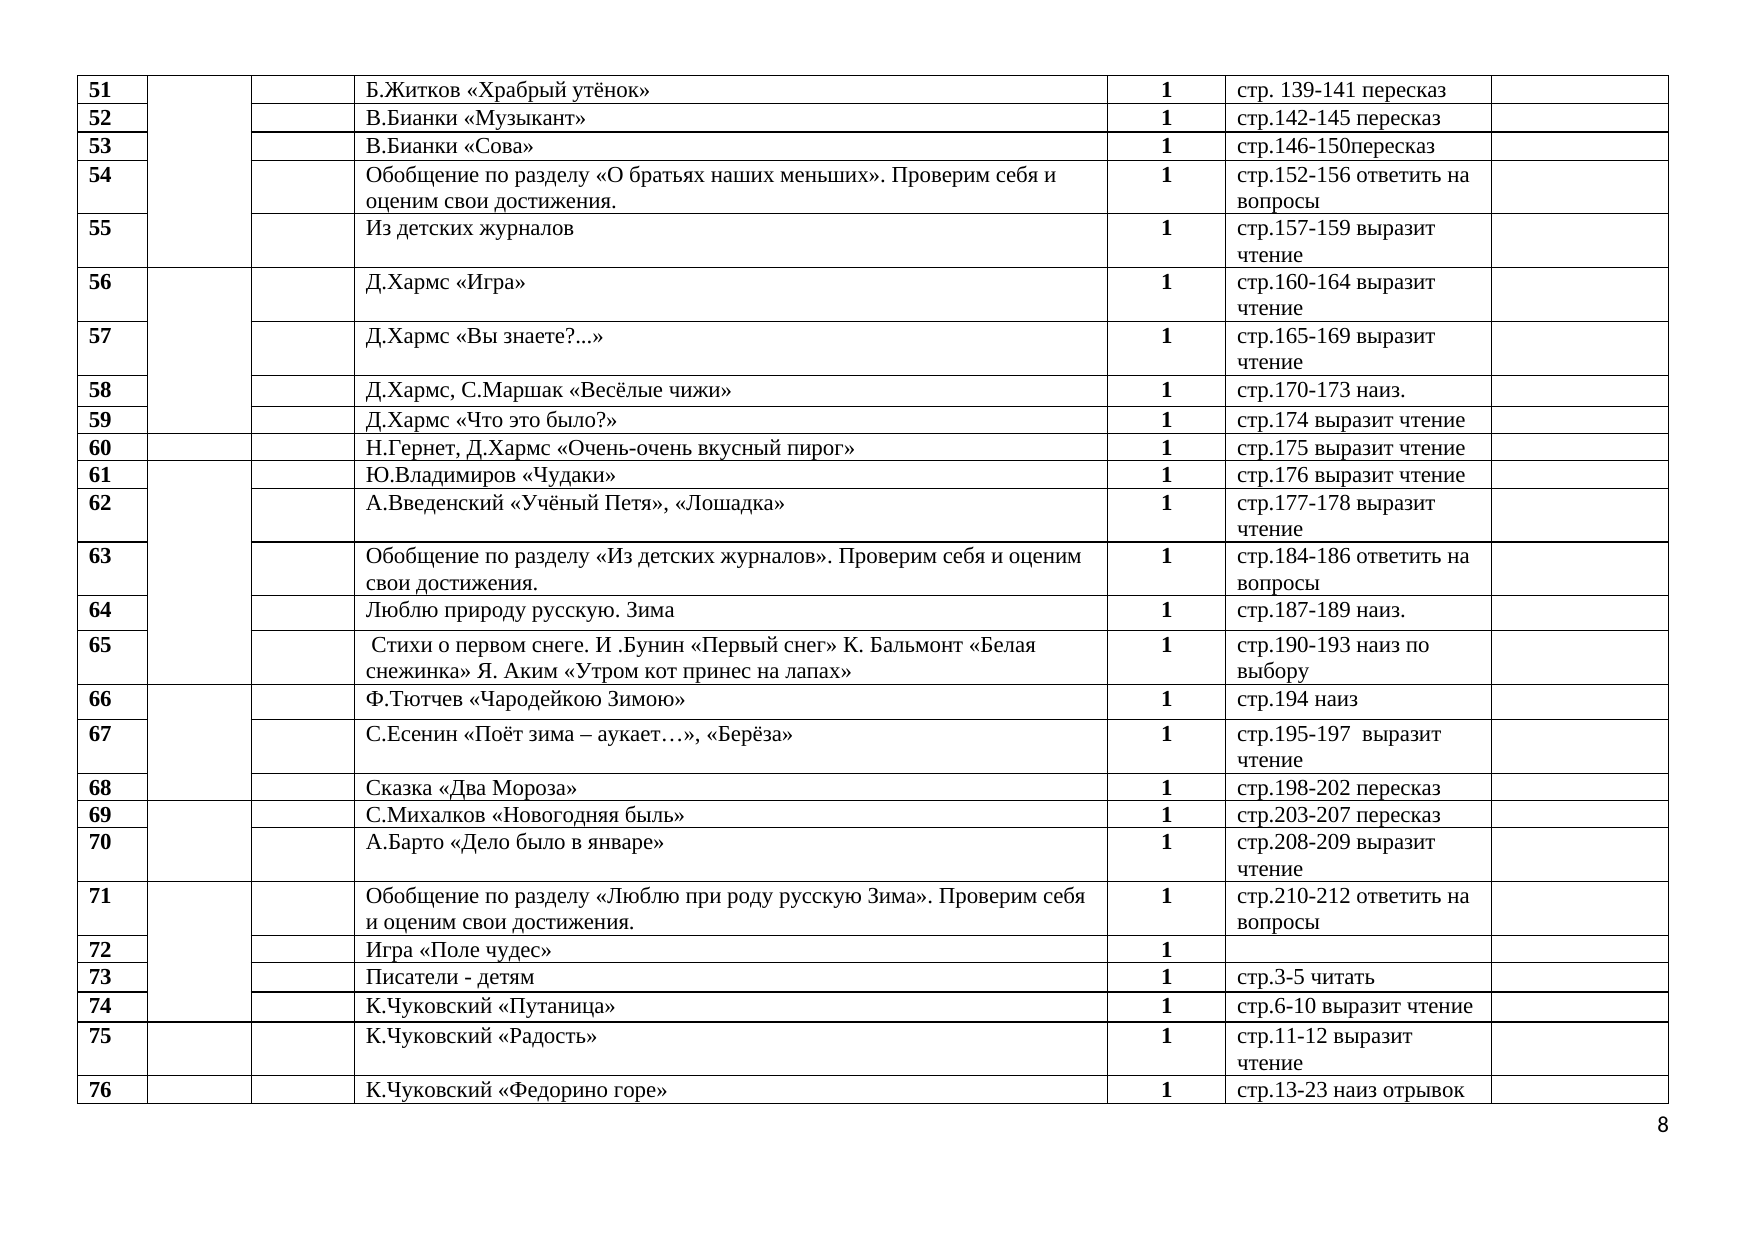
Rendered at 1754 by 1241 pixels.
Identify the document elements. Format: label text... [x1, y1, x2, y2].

table_cell 75 [78, 1023, 147, 1075]
table_cell 1 [1108, 936, 1225, 962]
table_cell 72 [78, 936, 147, 962]
table_cell 1 [1108, 882, 1225, 935]
table_cell 1 [1108, 543, 1225, 595]
table_cell Обобщение по разделу «Из детских журналов». Проверим себя и оценим свои достижения. [355, 543, 1107, 595]
table_cell стр.184-186 ответить на вопросы [1226, 543, 1491, 595]
table_cell [252, 828, 354, 881]
table_cell Люблю природу русскую. Зима [355, 596, 1107, 630]
table_cell Игра «Поле чудес» [355, 936, 1107, 962]
table_cell 1 [1108, 214, 1225, 267]
table_cell [252, 104, 354, 131]
table_cell [252, 133, 354, 159]
table_cell А.Барто «Дело было в январе» [355, 828, 1107, 881]
table_cell 55 [78, 214, 147, 267]
table_cell стр.190-193 наиз по выбору [1226, 631, 1491, 684]
table_cell 1 [1108, 993, 1225, 1021]
table_cell Ю.Владимиров «Чудаки» [355, 461, 1107, 488]
table_cell [1492, 882, 1668, 935]
table_cell [1492, 936, 1668, 962]
table_cell [252, 596, 354, 630]
table_cell [148, 461, 251, 684]
table_cell [1492, 407, 1668, 433]
table_cell [148, 685, 251, 800]
table_cell Стихи о первом снеге. И .Бунин «Первый снег» К. Бальмонт «Белая снежинка» Я. Аким «Утром кот принес на лапах» [355, 631, 1107, 684]
table_cell 52 [78, 104, 147, 131]
table_cell [252, 376, 354, 406]
table_cell стр.160-164 выразит чтение [1226, 268, 1491, 321]
table_cell Д.Хармс «Что это было?» [355, 407, 1107, 433]
table_cell [1492, 268, 1668, 321]
table_cell Ф.Тютчев «Чародейкою Зимою» [355, 685, 1107, 719]
table_cell [252, 720, 354, 772]
table_cell [252, 407, 354, 433]
table_cell [1492, 434, 1668, 460]
table_cell [148, 1076, 251, 1102]
table_cell [1492, 596, 1668, 630]
table_cell [1492, 489, 1668, 541]
table_cell В.Бианки «Музыкант» [355, 104, 1107, 131]
table_cell 65 [78, 631, 147, 684]
table_cell 1 [1108, 461, 1225, 488]
table_cell [1492, 685, 1668, 719]
table_cell [252, 631, 354, 684]
table_cell Писатели - детям [355, 963, 1107, 991]
table_cell стр.152-156 ответить на вопросы [1226, 161, 1491, 213]
table_cell 1 [1108, 1023, 1225, 1075]
table_cell [252, 489, 354, 541]
table_cell [252, 963, 354, 991]
table_cell 53 [78, 133, 147, 159]
table_cell 1 [1108, 76, 1225, 103]
table_cell 69 [78, 801, 147, 827]
table_cell стр.146-150пересказ [1226, 133, 1491, 159]
table_cell [1492, 376, 1668, 406]
table_cell 54 [78, 161, 147, 213]
table_cell [1492, 1076, 1668, 1102]
table_cell стр.194 наиз [1226, 685, 1491, 719]
table_cell [148, 882, 251, 1021]
table_cell К.Чуковский «Радость» [355, 1023, 1107, 1075]
table_cell 62 [78, 489, 147, 541]
table_cell 60 [78, 434, 147, 460]
table_cell [252, 936, 354, 962]
table_cell [1492, 543, 1668, 595]
table_cell 1 [1108, 685, 1225, 719]
table_cell [148, 434, 251, 460]
table_cell 56 [78, 268, 147, 321]
table_cell Д.Хармс «Игра» [355, 268, 1107, 321]
table_cell 70 [78, 828, 147, 881]
table_cell 1 [1108, 161, 1225, 213]
table_cell [252, 543, 354, 595]
table_cell стр.208-209 выразит чтение [1226, 828, 1491, 881]
table_cell Н.Гернет, Д.Хармс «Очень-очень вкусный пирог» [355, 434, 1107, 460]
table_cell стр.177-178 выразит чтение [1226, 489, 1491, 541]
table_cell 1 [1108, 596, 1225, 630]
table_cell стр.174 выразит чтение [1226, 407, 1491, 433]
table_cell [252, 461, 354, 488]
table_cell 57 [78, 322, 147, 374]
table_cell 1 [1108, 489, 1225, 541]
table_cell [148, 76, 251, 267]
table_cell [252, 774, 354, 800]
table_cell 1 [1108, 407, 1225, 433]
table_cell стр.142-145 пересказ [1226, 104, 1491, 131]
table_cell 76 [78, 1076, 147, 1102]
table_cell 1 [1108, 133, 1225, 159]
table_cell 1 [1108, 963, 1225, 991]
table_cell [1492, 76, 1668, 103]
table_cell [1492, 322, 1668, 374]
table_cell стр.176 выразит чтение [1226, 461, 1491, 488]
table_cell [252, 214, 354, 267]
table_cell [252, 268, 354, 321]
table_cell [1492, 828, 1668, 881]
table_cell [1492, 161, 1668, 213]
table_cell С.Михалков «Новогодняя быль» [355, 801, 1107, 827]
table_cell 68 [78, 774, 147, 800]
table_cell [148, 1023, 251, 1075]
table_cell 58 [78, 376, 147, 406]
table_cell С.Есенин «Поёт зима – аукает…», «Берёза» [355, 720, 1107, 772]
table_cell 73 [78, 963, 147, 991]
table_cell 66 [78, 685, 147, 719]
table_cell 1 [1108, 828, 1225, 881]
table_cell 1 [1108, 720, 1225, 772]
table_cell [1492, 993, 1668, 1021]
table_cell 64 [78, 596, 147, 630]
table_cell [252, 434, 354, 460]
table_cell 63 [78, 543, 147, 595]
table_cell 1 [1108, 322, 1225, 374]
table_cell 1 [1108, 631, 1225, 684]
table_cell стр.6-10 выразит чтение [1226, 993, 1491, 1021]
table_cell [148, 268, 251, 433]
table_cell 67 [78, 720, 147, 772]
table_cell 1 [1108, 774, 1225, 800]
table_cell 1 [1108, 1076, 1225, 1102]
table_cell [1492, 774, 1668, 800]
table_cell стр.198-202 пересказ [1226, 774, 1491, 800]
table_cell стр.3-5 читать [1226, 963, 1491, 991]
table_cell [252, 76, 354, 103]
table_cell стр.170-173 наиз. [1226, 376, 1491, 406]
table_cell стр.13-23 наиз отрывок [1226, 1076, 1491, 1102]
table_cell стр.210-212 ответить на вопросы [1226, 882, 1491, 935]
table_cell 1 [1108, 376, 1225, 406]
table_cell Б.Житков «Храбрый утёнок» [355, 76, 1107, 103]
table_cell [252, 322, 354, 374]
table_cell [1492, 133, 1668, 159]
table_cell [252, 685, 354, 719]
table_cell [148, 801, 251, 881]
table_cell [1492, 631, 1668, 684]
table_cell [1492, 461, 1668, 488]
table_cell стр.175 выразит чтение [1226, 434, 1491, 460]
table_cell 1 [1108, 104, 1225, 131]
table_cell 74 [78, 993, 147, 1021]
table_cell 1 [1108, 434, 1225, 460]
table_cell 1 [1108, 801, 1225, 827]
table_cell [1492, 214, 1668, 267]
table_cell [252, 993, 354, 1021]
table_cell Из детских журналов [355, 214, 1107, 267]
table_cell К.Чуковский «Федорино горе» [355, 1076, 1107, 1102]
table_cell [1492, 963, 1668, 991]
table_cell [252, 801, 354, 827]
table_cell 51 [78, 76, 147, 103]
table_cell [1492, 104, 1668, 131]
table_cell стр.187-189 наиз. [1226, 596, 1491, 630]
table_cell стр.157-159 выразит чтение [1226, 214, 1491, 267]
table_cell стр.165-169 выразит чтение [1226, 322, 1491, 374]
table_cell [252, 161, 354, 213]
table_cell [252, 1023, 354, 1075]
table_cell Д.Хармс, С.Маршак «Весёлые чижи» [355, 376, 1107, 406]
table_cell [1492, 720, 1668, 772]
table_cell стр.195-197 выразит чтение [1226, 720, 1491, 772]
table_cell Сказка «Два Мороза» [355, 774, 1107, 800]
table_cell стр.11-12 выразит чтение [1226, 1023, 1491, 1075]
table_cell [252, 882, 354, 935]
table_cell К.Чуковский «Путаница» [355, 993, 1107, 1021]
table_cell Обобщение по разделу «Люблю при роду русскую Зима». Проверим себя и оценим свои достижения. [355, 882, 1107, 935]
table_cell [1492, 801, 1668, 827]
table_cell Обобщение по разделу «О братьях наших меньших». Проверим себя и оценим свои достижения. [355, 161, 1107, 213]
table_cell В.Бианки «Сова» [355, 133, 1107, 159]
table_cell [252, 1076, 354, 1102]
table_cell [1492, 1023, 1668, 1075]
table_cell А.Введенский «Учёный Петя», «Лошадка» [355, 489, 1107, 541]
table_cell стр. 139-141 пересказ [1226, 76, 1491, 103]
table_cell 1 [1108, 268, 1225, 321]
table_cell 71 [78, 882, 147, 935]
table_cell Д.Хармс «Вы знаете?...» [355, 322, 1107, 374]
table_cell 61 [78, 461, 147, 488]
table_cell [1226, 936, 1491, 962]
table_cell стр.203-207 пересказ [1226, 801, 1491, 827]
table_cell 59 [78, 407, 147, 433]
